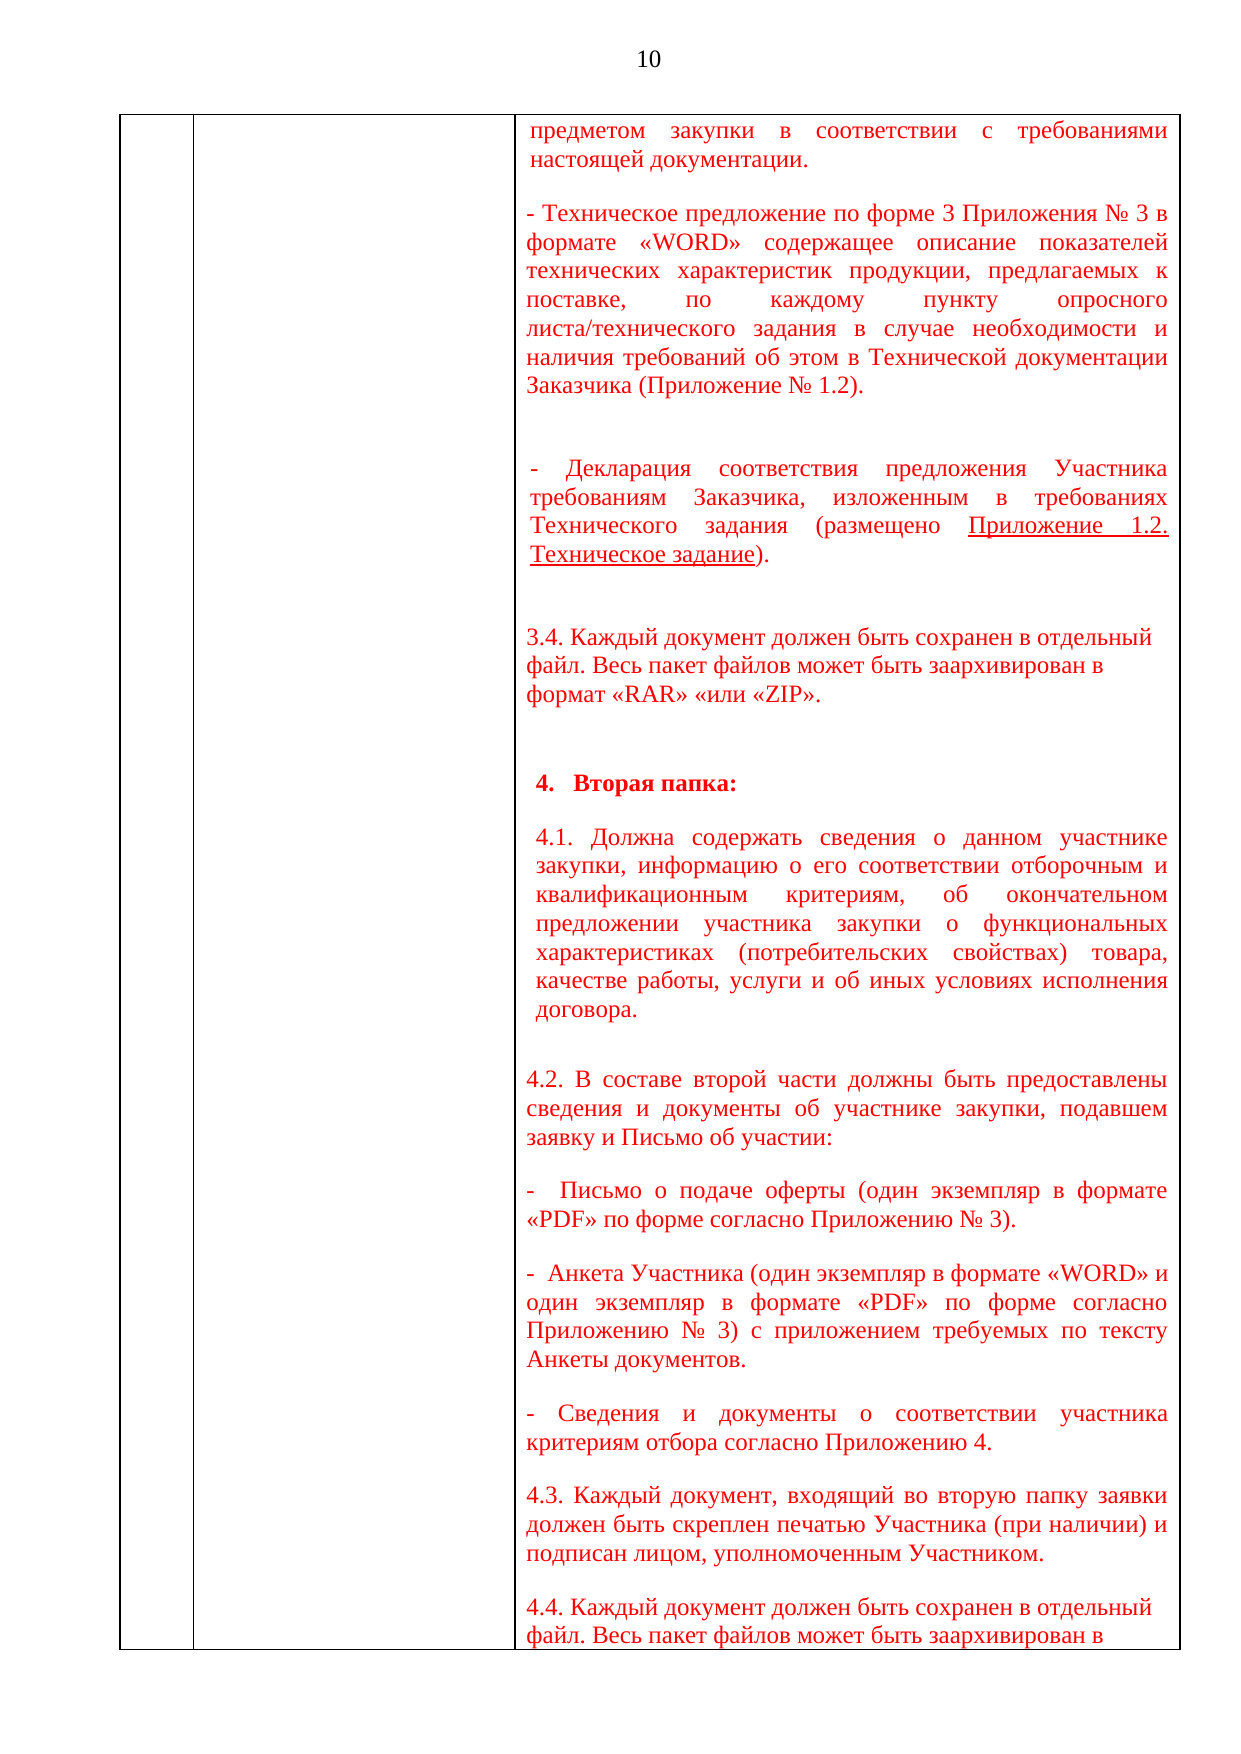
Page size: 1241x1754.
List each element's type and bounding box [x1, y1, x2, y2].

table_cell [194, 115, 514, 1649]
table_cell [516, 115, 1179, 1649]
table_cell [121, 115, 193, 1649]
